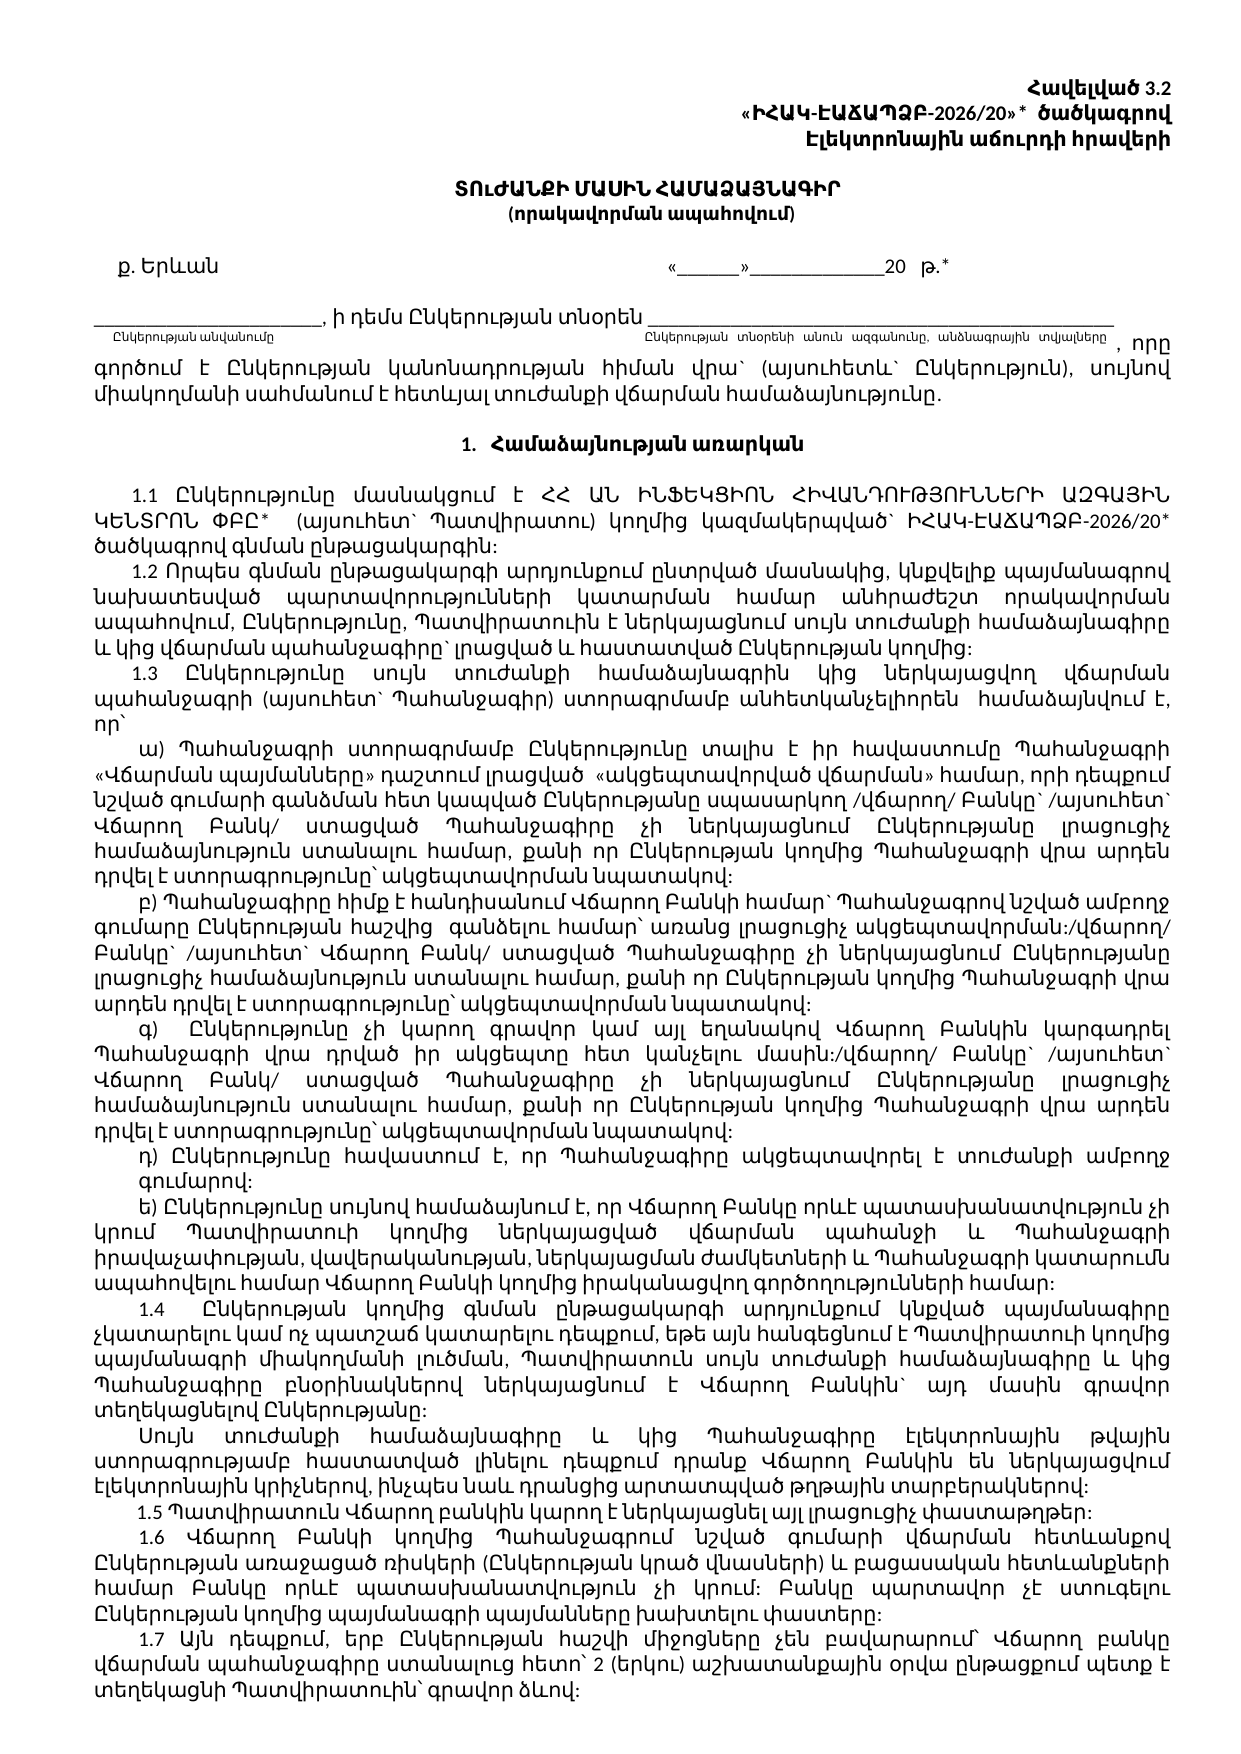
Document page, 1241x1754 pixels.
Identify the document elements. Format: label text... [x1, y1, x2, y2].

text Էլեկտրոնային աճուրդի հրավերի [94, 126, 1171, 151]
text ե) Ընկերությունը սույնով համաձայնում է, որ Վճարող Բանկը որևէ պատասխանատվություն չի կրում Պատվիրատուի կողմից ներկայացված վճարման պահանջի և Պահանջագրի իրավաչափության, վավերականության, ներկայացման ժամկետների և Պահանջագրի կատարումն ապահովելու համար Վճարող Բանկի կողմից իրականացվող գործողությունների համար: [94, 1194, 1171, 1296]
text 1.3 Ընկերությունը սույն տուժանքի համաձայնագրին կից ներկայացվող վճարման պահանջագրի (այսուհետ` Պահանջագիր) ստորագրմամբ անհետկանչելիորեն համաձայնվում է, որ՝ [94, 660, 1171, 737]
text 1.6 Վճարող Բանկի կողմից Պահանջագրում նշված գումարի վճարման հետևանքով Ընկերության առաջացած ռիսկերի (Ընկերության կրած վնասների) և բացասական հետևանքների համար Բանկը որևէ պատասխանատվություն չի կրում: Բանկը պարտավոր չէ ստուգելու Ընկերության կողմից պայմանագրի պայմանները խախտելու փաստերը: [94, 1524, 1171, 1626]
text ա) Պահանջագրի ստորագրմամբ Ընկերությունը տալիս է իր հավաստումը Պահանջագրի «Վճարման պայմանները» դաշտում լրացված «ակցեպտավորված վճարման» համար, որի դեպքում նշված գումարի գանձման հետ կապված Ընկերությանը սպասարկող /վճարող/ Բանկը` /այսուհետ` Վճարող Բանկ/ ստացված Պահանջագիրը չի ներկայացնում Ընկերությանը լրացուցիչ համաձայնություն ստանալու համար, քանի որ Ընկերության կողմից Պահանջագրի վրա արդեն դրվել է ստորագրությունը՝ ակցեպտավորման նպատակով: [94, 737, 1171, 889]
text Հավելված 3.2 [94, 75, 1171, 100]
text գ) Ընկերությունը չի կարող գրավոր կամ այլ եղանակով Վճարող Բանկին կարգադրել Պահանջագրի վրա դրված իր ակցեպտը հետ կանչելու մասին:/վճարող/ Բանկը` /այսուհետ` Վճարող Բանկ/ ստացված Պահանջագիրը չի ներկայացնում Ընկերությանը լրացուցիչ համաձայնություն ստանալու համար, քանի որ Ընկերության կողմից Պահանջագրի վրա արդեն դրվել է ստորագրությունը՝ ակցեպտավորման նպատակով: [94, 1016, 1171, 1143]
text 1.1 Ընկերությունը մասնակցում է ՀՀ ԱՆ ԻՆՖԵԿՑԻՈՆ ՀԻՎԱՆԴՈՒԹՅՈՒՆՆԵՐԻ ԱԶԳԱՅԻՆ ԿԵՆՏՐՈՆ ՓԲԸ* (այսուհետ` Պատվիրատու) կողմից կազմակերպված` ԻՀԱԿ-ԷԱՃԱՊՁԲ-2026/20* ծածկագրով գնման ընթացակարգին: [94, 482, 1171, 559]
text Ընկերության անվանումը Ընկերության տնօրենի անուն ազգանունը, անձնագրային տվյալները , որը գործում է Ընկերության կանոնադրության հիման վրա` (այսուհետև` Ընկերություն), սույնով միակողմանի սահմանում է հետևյալ տուժանքի վճարման համաձայնությունը. [94, 330, 1171, 406]
text 1.5 Պատվիրատուն Վճարող բանկին կարող է ներկայացնել այլ լրացուցիչ փաստաթղթեր: [94, 1499, 1171, 1524]
text 1.7 Այն դեպքում, երբ Ընկերության հաշվի միջոցները չեն բավարարում՝ Վճարող բանկը վճարման պահանջագիրը ստանալուց հետո՝ 2 (երկու) աշխատանքային օրվա ընթացքում պետք է տեղեկացնի Պատվիրատուին՝ գրավոր ձևով: [94, 1626, 1171, 1702]
text ք. Երևան «______»_____________20 թ.* [94, 254, 1171, 279]
text բ) Պահանջագիրը հիմք է հանդիսանում Վճարող Բանկի համար` Պահանջագրով նշված ամբողջ գումարը Ընկերության հաշվից գանձելու համար՝ առանց լրացուցիչ ակցեպտավորման:/վճարող/ Բանկը` /այսուհետ` Վճարող Բանկ/ ստացված Պահանջագիրը չի ներկայացնում Ընկերությանը լրացուցիչ համաձայնություն ստանալու համար, քանի որ Ընկերության կողմից Պահանջագրի վրա արդեն դրվել է ստորագրությունը՝ ակցեպտավորման նպատակով: [94, 889, 1171, 1016]
text 1.2 Որպես գնման ընթացակարգի արդյունքում ընտրված մասնակից, կնքվելիք պայմանագրով նախատեսված պարտավորությունների կատարման համար անհրաժեշտ որակավորման ապահովում, Ընկերությունը, Պատվիրատուին է ներկայացնում սույն տուժանքի համաձայնագիրը և կից վճարման պահանջագիրը` լրացված և հաստատված Ընկերության կողմից: [94, 559, 1171, 660]
text ՏՈւԺԱՆՔԻ ՄԱՍԻՆ ՀԱՄԱՁԱՅՆԱԳԻՐ [94, 177, 1171, 202]
text դ) Ընկերությունը հավաստում է, որ Պահանջագիրը ակցեպտավորել է տուժանքի ամբողջ գումարով: [138, 1143, 1171, 1194]
text (որակավորման ապահովում) [94, 202, 1171, 225]
text ______________________, ի դեմս Ընկերության տնօրեն _____________________________________________ [94, 304, 1171, 330]
text 1. Համաձայնության առարկան [94, 432, 1171, 457]
text Սույն տուժանքի համաձայնագիրը և կից Պահանջագիրը էլեկտրոնային թվային ստորագրությամբ հաստատված լինելու դեպքում դրանք Վճարող Բանկին են ներկայացվում էլեկտրոնային կրիչներով, ինչպես նաև դրանցից արտատպված թղթային տարբերակներով: [94, 1423, 1171, 1499]
text 1.4 Ընկերության կողմից գնման ընթացակարգի արդյունքում կնքված պայմանագիրը չկատարելու կամ ոչ պատշաճ կատարելու դեպքում, եթե այն հանգեցնում է Պատվիրատուի կողմից պայմանագրի միակողմանի լուծման, Պատվիրատուն սույն տուժանքի համաձայնագիրը և կից Պահանջագիրը բնօրինակներով ներկայացնում է Վճարող Բանկին` այդ մասին գրավոր տեղեկացնելով Ընկերությանը: [94, 1296, 1171, 1423]
text «ԻՀԱԿ-ԷԱՃԱՊՁԲ-2026/20»* ծածկագրով [94, 100, 1171, 126]
